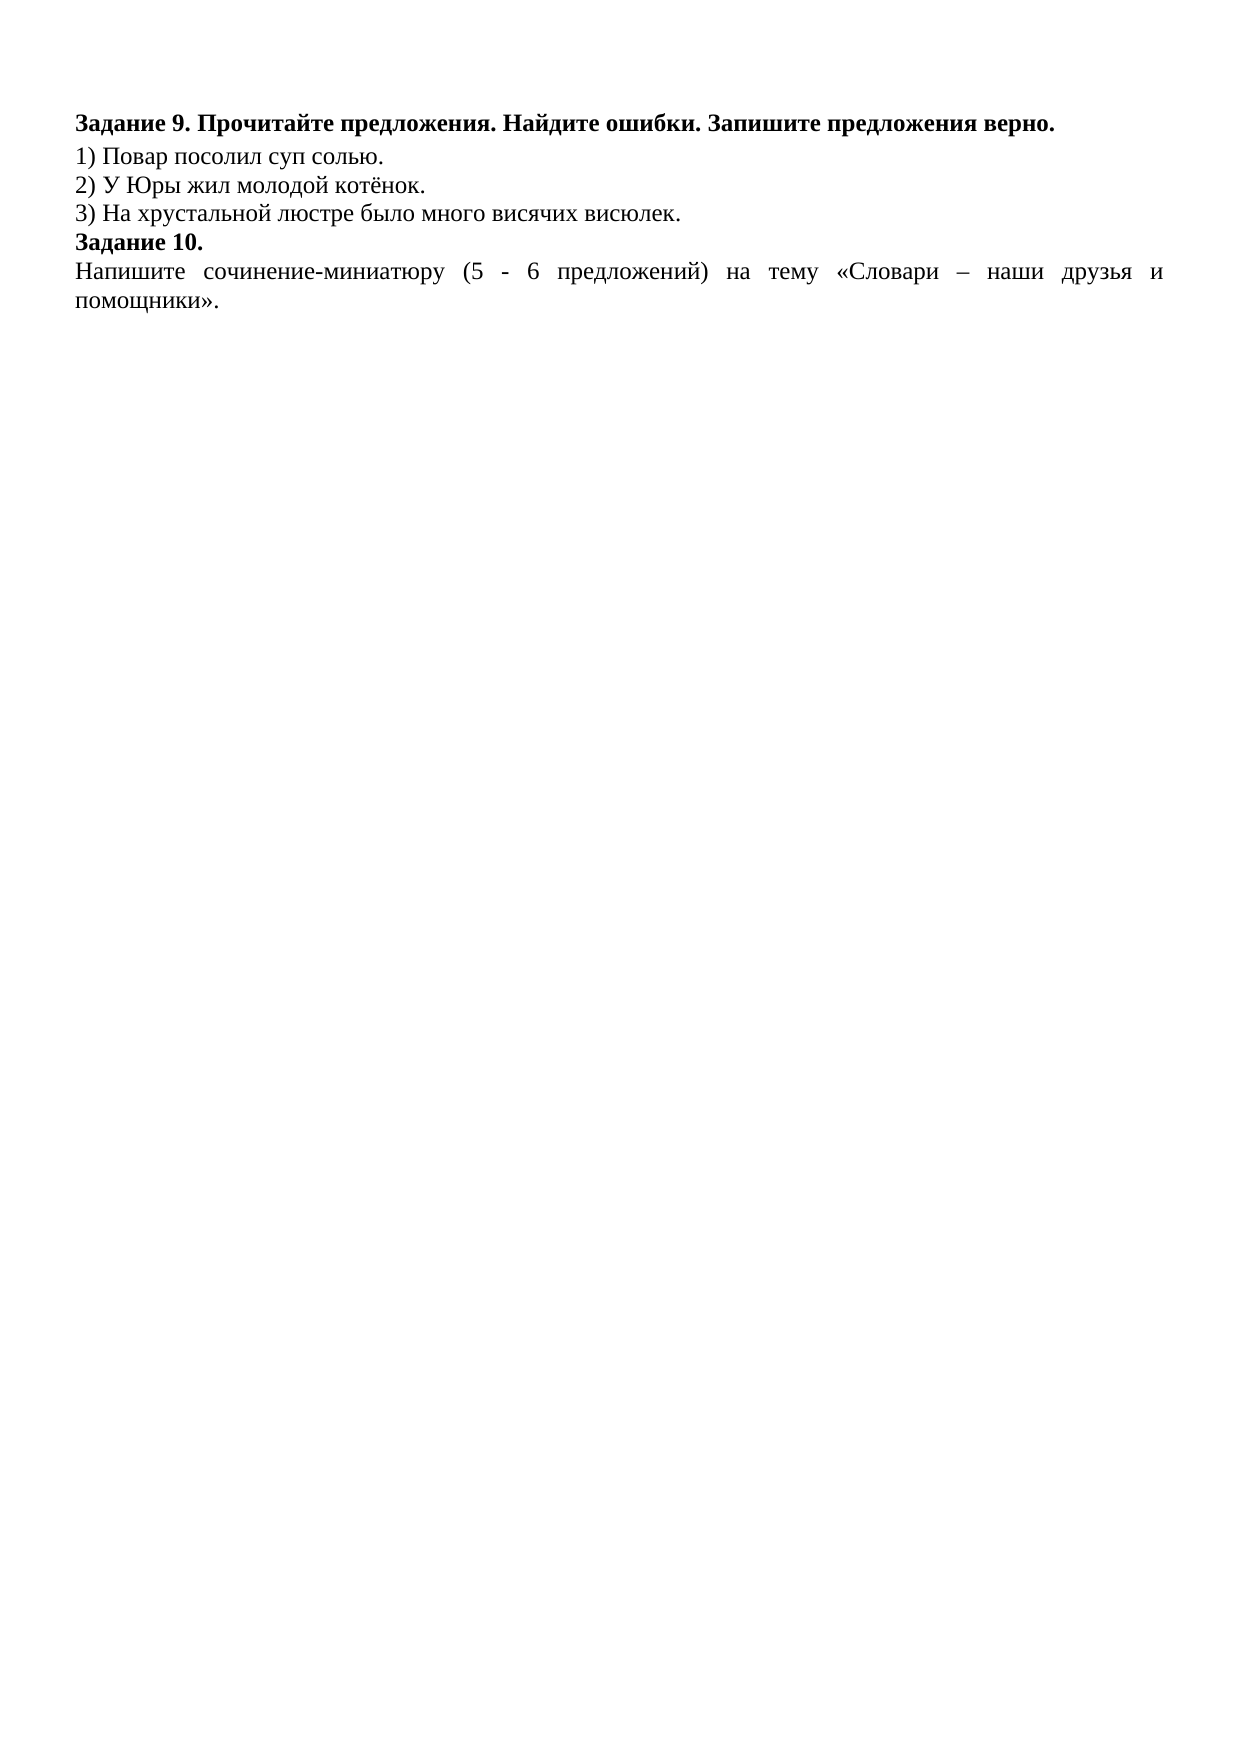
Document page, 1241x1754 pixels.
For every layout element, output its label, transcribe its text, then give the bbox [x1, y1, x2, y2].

text Напишите сочинение-миниатюру (5 - 6 предложений) на тему «Словари – наши друзья и помощники». [75, 256, 1165, 313]
text 3) На хрустальной люстре было много висячих висюлек. [75, 198, 1165, 227]
text Задание 9. Прочитайте предложения. Найдите ошибки. Запишите предложения верно. [75, 108, 1165, 137]
text Задание 10. [75, 227, 1165, 256]
text 1) Повар посолил суп солью. [75, 141, 1165, 170]
text 2) У Юры жил молодой котёнок. [75, 170, 1165, 198]
